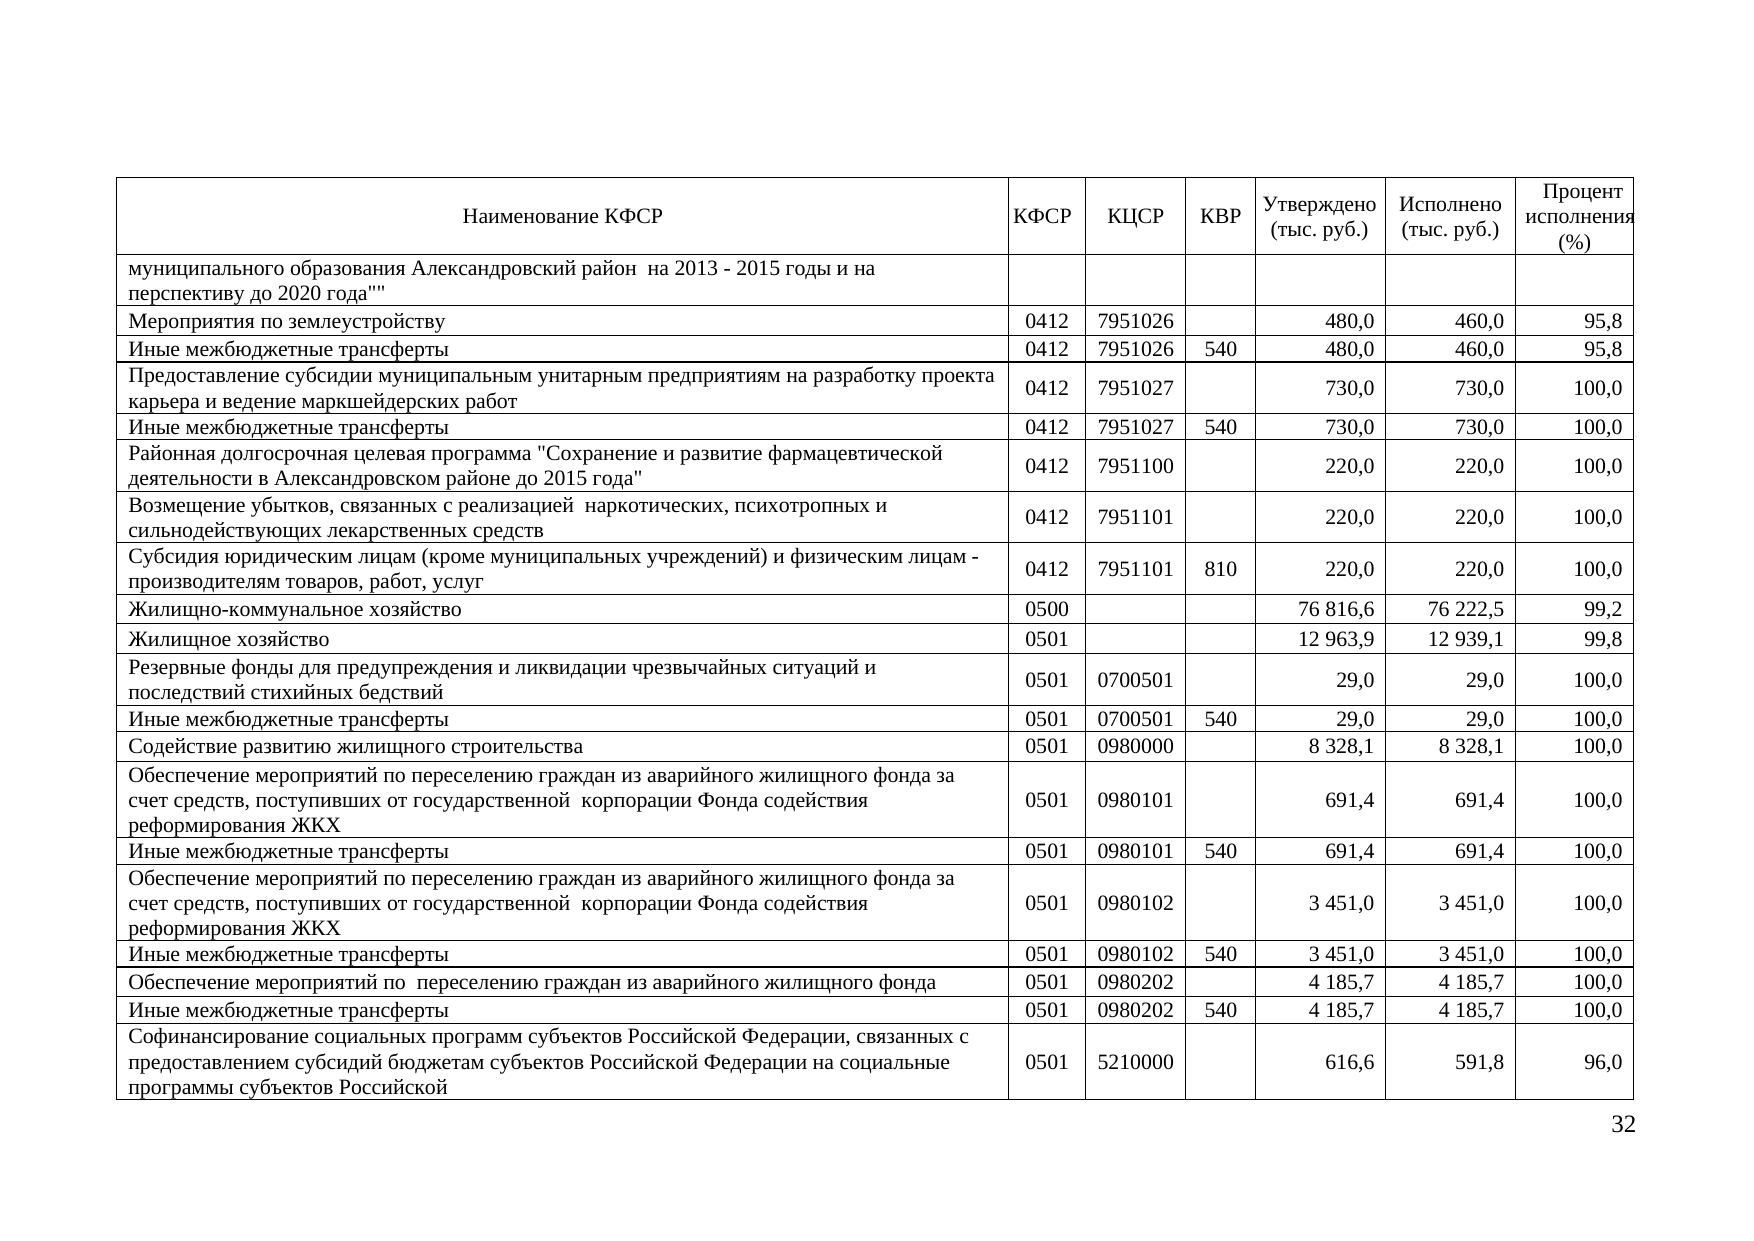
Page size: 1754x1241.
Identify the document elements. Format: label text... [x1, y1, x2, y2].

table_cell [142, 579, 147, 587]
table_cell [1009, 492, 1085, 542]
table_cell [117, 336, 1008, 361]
table_header КВР [1186, 178, 1255, 254]
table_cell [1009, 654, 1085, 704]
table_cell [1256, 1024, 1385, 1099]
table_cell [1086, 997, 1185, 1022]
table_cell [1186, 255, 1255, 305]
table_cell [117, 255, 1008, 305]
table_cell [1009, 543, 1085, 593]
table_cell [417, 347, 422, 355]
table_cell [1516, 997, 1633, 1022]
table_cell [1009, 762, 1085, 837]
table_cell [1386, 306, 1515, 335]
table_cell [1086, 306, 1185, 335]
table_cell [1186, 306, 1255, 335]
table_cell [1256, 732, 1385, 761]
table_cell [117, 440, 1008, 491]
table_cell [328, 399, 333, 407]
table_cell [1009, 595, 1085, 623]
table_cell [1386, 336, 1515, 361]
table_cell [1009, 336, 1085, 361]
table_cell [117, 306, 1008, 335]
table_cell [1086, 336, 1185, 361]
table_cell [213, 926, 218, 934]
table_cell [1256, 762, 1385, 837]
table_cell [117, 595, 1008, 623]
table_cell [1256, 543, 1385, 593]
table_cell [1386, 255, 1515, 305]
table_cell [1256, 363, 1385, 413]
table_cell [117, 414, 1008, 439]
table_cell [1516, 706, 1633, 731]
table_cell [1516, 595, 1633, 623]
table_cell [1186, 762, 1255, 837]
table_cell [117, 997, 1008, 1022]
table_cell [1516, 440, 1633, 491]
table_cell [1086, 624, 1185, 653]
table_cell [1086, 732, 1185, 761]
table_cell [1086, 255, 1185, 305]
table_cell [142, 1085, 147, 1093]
table_header Наименование КФСР [117, 178, 1008, 254]
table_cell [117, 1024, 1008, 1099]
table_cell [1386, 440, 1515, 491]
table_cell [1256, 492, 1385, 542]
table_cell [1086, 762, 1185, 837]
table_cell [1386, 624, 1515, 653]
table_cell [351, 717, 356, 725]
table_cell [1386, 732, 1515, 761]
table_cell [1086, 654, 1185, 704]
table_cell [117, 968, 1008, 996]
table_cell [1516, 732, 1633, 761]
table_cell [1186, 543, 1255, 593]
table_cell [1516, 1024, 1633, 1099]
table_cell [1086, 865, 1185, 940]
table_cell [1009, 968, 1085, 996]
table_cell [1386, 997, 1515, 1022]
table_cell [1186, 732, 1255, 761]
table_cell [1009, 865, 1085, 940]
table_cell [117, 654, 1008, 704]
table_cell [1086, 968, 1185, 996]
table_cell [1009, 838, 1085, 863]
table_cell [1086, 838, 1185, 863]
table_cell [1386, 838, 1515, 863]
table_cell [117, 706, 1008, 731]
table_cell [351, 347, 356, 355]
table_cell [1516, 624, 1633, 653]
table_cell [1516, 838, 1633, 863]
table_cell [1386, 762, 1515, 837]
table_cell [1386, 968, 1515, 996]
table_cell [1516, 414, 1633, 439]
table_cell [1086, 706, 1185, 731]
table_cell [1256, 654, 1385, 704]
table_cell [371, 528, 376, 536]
table_header КФСР [1009, 178, 1085, 254]
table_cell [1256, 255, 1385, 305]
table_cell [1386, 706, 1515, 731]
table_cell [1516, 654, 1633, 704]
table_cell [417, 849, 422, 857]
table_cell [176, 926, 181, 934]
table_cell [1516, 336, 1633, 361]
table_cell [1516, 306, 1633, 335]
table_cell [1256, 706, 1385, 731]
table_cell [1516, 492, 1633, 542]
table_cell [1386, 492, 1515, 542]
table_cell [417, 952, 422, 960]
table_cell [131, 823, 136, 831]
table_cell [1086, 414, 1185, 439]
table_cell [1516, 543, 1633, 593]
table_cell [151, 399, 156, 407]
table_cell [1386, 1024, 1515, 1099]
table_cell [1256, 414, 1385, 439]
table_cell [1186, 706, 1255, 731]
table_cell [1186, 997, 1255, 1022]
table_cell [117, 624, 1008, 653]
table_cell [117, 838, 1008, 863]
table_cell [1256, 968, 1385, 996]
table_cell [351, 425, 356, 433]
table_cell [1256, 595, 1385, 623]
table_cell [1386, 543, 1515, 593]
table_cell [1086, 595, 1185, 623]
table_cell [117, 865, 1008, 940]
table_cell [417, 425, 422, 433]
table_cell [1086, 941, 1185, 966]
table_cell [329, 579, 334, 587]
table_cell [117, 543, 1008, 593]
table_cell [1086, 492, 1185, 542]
table_header Процент исполнения (%) [1516, 178, 1633, 254]
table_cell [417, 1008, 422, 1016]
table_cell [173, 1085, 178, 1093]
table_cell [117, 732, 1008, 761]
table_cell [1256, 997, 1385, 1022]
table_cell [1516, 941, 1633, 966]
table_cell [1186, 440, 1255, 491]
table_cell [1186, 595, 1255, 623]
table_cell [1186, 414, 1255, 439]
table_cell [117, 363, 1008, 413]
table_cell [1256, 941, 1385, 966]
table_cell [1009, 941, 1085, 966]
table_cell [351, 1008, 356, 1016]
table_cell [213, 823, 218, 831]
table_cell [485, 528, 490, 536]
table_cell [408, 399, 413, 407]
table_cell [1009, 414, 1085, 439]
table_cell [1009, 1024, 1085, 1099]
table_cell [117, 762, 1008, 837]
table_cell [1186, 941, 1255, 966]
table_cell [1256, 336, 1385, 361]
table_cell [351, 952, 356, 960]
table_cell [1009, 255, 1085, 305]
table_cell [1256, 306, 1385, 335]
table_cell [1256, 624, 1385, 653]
table_header Утверждено (тыс. руб.) [1256, 178, 1385, 254]
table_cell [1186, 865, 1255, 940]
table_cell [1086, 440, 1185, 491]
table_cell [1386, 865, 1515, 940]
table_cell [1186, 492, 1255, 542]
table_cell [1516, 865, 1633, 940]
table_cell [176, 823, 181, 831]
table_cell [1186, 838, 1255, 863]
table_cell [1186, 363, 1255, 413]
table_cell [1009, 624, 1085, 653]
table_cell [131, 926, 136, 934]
table_header Исполнено (тыс. руб.) [1386, 178, 1515, 254]
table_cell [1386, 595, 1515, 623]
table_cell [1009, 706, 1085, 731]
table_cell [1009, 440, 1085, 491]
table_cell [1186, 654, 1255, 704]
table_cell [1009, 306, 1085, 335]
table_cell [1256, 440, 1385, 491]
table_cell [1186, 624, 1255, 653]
table_header КЦСР [1086, 178, 1185, 254]
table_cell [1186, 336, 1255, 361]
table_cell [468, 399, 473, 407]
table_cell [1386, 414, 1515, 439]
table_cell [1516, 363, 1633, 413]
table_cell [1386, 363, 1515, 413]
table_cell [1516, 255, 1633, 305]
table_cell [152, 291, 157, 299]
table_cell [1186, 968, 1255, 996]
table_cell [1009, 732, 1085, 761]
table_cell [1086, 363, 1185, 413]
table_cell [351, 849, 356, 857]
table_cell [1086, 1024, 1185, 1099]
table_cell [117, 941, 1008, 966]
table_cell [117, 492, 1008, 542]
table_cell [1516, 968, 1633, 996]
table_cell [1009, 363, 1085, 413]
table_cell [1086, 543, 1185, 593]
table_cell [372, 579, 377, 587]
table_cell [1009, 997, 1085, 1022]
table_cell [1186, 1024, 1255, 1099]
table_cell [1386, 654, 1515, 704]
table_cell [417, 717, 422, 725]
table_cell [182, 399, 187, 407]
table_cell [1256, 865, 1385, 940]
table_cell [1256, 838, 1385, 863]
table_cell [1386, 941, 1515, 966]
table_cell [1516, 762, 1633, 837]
